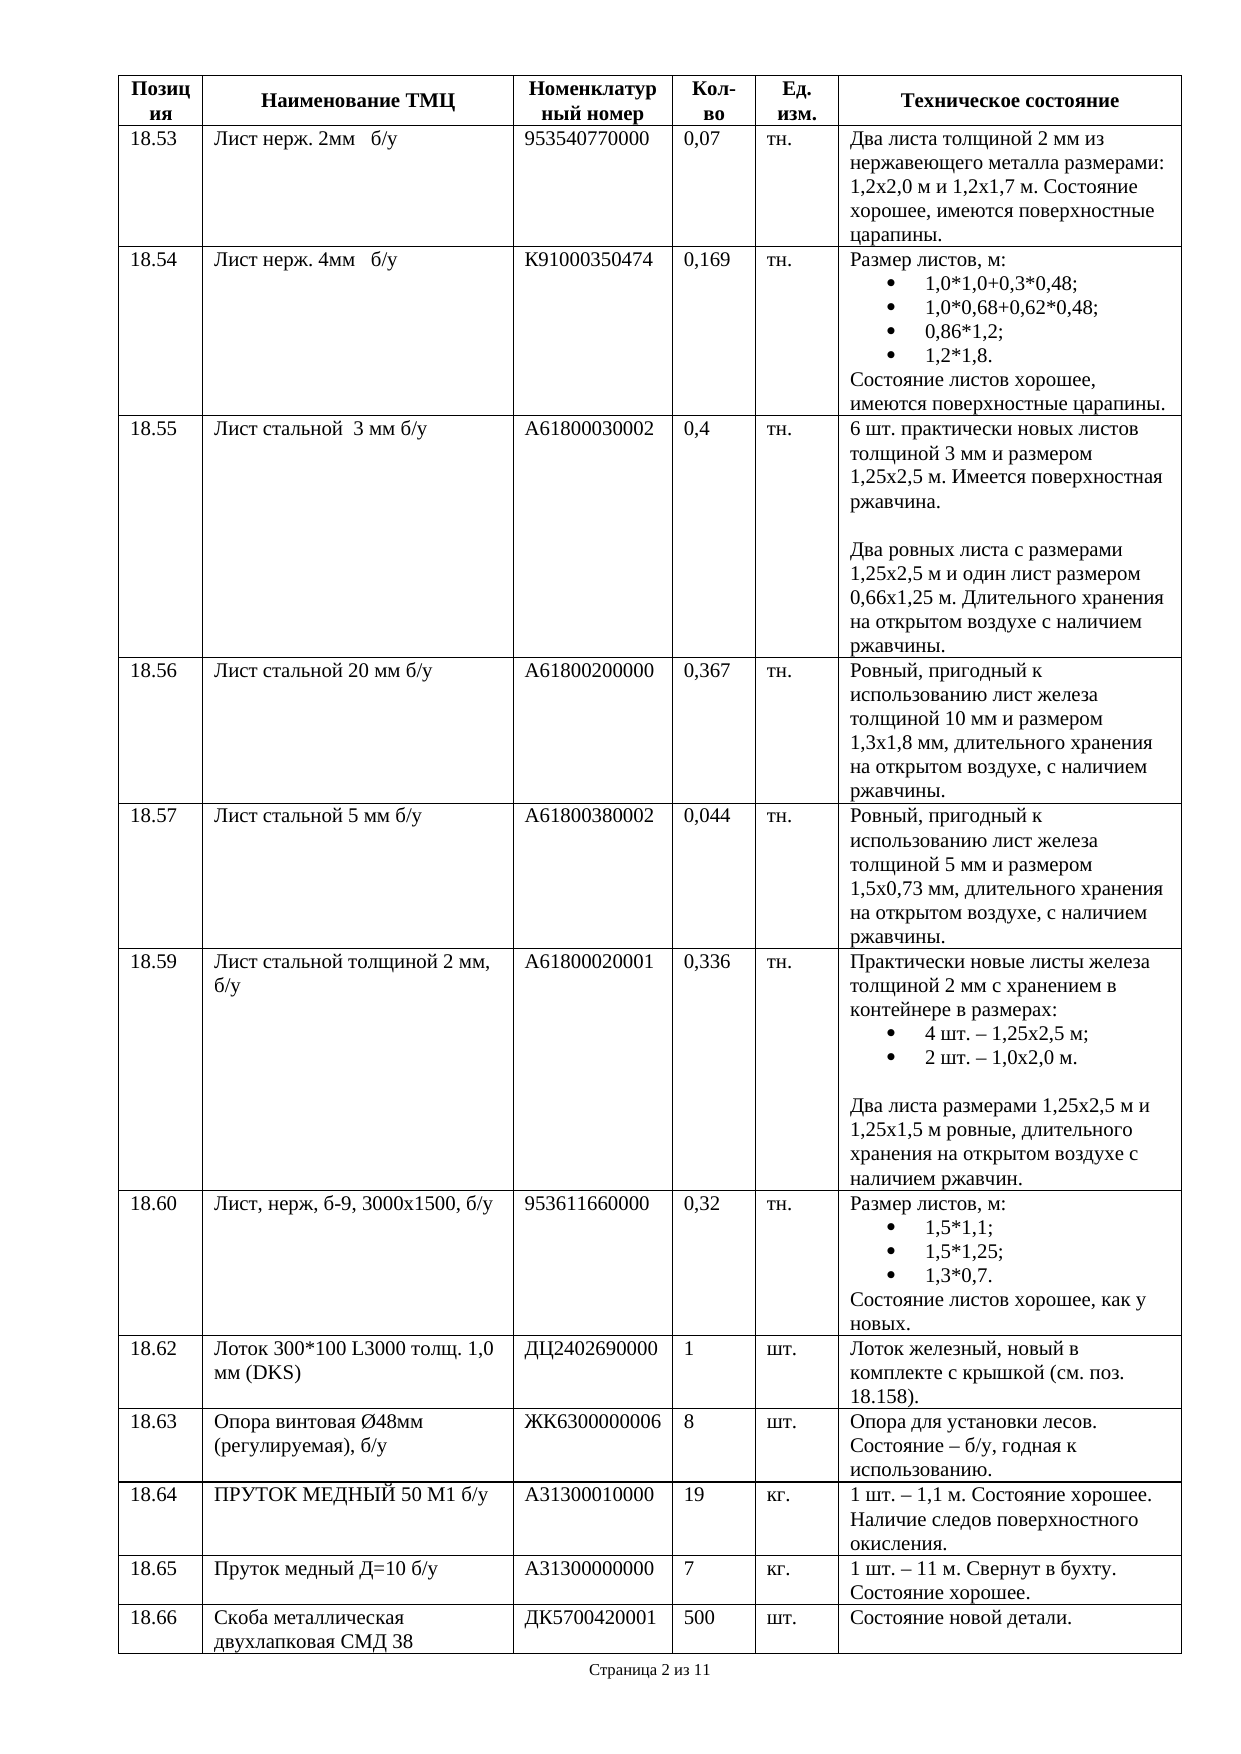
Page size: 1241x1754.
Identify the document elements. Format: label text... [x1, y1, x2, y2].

table_cell Лист стальной 3 мм б/у [203, 416, 513, 657]
table_cell 18.54 [119, 247, 202, 415]
table_cell 18.62 [119, 1336, 202, 1408]
table_cell ДК5700420001 [514, 1605, 672, 1653]
table_cell 1 шт. – 1,1 м. Состояние хорошее. Наличие следов поверхностного окисления. [839, 1483, 1181, 1554]
table_cell 18.53 [119, 126, 202, 246]
table_cell 18.59 [119, 949, 202, 1189]
table_cell 19 [673, 1483, 755, 1554]
table_cell А61800030002 [514, 416, 672, 657]
table_cell Лист, нерж, б-9, 3000х1500, б/у [203, 1191, 513, 1335]
table_cell 500 [673, 1605, 755, 1653]
table_cell 18.64 [119, 1483, 202, 1554]
table_cell 953611660000 [514, 1191, 672, 1335]
table_cell тн. [756, 949, 838, 1189]
table_cell шт. [756, 1336, 838, 1408]
table_cell 18.63 [119, 1409, 202, 1481]
table_cell Практически новые листы железа толщиной 2 мм с хранением в контейнере в размерах: 4 шт. – 1,25х2,5 м; 2 шт. – 1,0х2,0 м. Два листа размерами 1,25х2,5 м и 1,25х1,5 м ровные, длительного хранения на открытом воздухе с наличием ржавчин. [839, 949, 1181, 1189]
table_cell Пруток медный Д=10 б/у [203, 1556, 513, 1604]
table_cell Опора для установки лесов. Состояние – б/у, годная к использованию. [839, 1409, 1181, 1481]
table_cell 0,336 [673, 949, 755, 1189]
table_cell 7 [673, 1556, 755, 1604]
table_cell тн. [756, 416, 838, 657]
table_cell А31300000000 [514, 1556, 672, 1604]
table_cell Лист нерж. 4мм б/у [203, 247, 513, 415]
table_cell А31300010000 [514, 1483, 672, 1554]
table_cell 953540770000 [514, 126, 672, 246]
table_cell 0,367 [673, 658, 755, 802]
table_cell 1 шт. – 11 м. Свернут в бухту. Состояние хорошее. [839, 1556, 1181, 1604]
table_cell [839, 1605, 1181, 1653]
table_cell шт. [756, 1605, 838, 1653]
table_cell кг. [756, 1483, 838, 1554]
table_cell кг. [756, 1556, 838, 1604]
table_cell Ровный, пригодный к использованию лист железа толщиной 5 мм и размером 1,5х0,73 мм, длительного хранения на открытом воздухе, с наличием ржавчины. [839, 804, 1181, 948]
table_header Номенклатурный номер [514, 76, 672, 124]
table_cell 0,07 [673, 126, 755, 246]
table_cell 0,044 [673, 804, 755, 948]
table_cell 18.57 [119, 804, 202, 948]
table_cell Лист нерж. 2мм б/у [203, 126, 513, 246]
table_cell Два листа толщиной 2 мм из нержавеющего металла размерами: 1,2х2,0 м и 1,2х1,7 м. Состояние хорошее, имеются поверхностные царапины. [839, 126, 1181, 246]
table_cell Лист стальной толщиной 2 мм, б/у [203, 949, 513, 1189]
table_cell А61800020001 [514, 949, 672, 1189]
table_cell 18.60 [119, 1191, 202, 1335]
table_cell А61800200000 [514, 658, 672, 802]
table_cell 18.55 [119, 416, 202, 657]
table_header Техническое состояние [839, 76, 1181, 124]
table_cell тн. [756, 658, 838, 802]
table_cell шт. [756, 1409, 838, 1481]
table_cell тн. [756, 1191, 838, 1335]
table_cell Размер листов, м: 1,0*1,0+0,3*0,48; 1,0*0,68+0,62*0,48; 0,86*1,2; 1,2*1,8. Состояние листов хорошее, имеются поверхностные царапины. [839, 247, 1181, 415]
table_cell ПРУТОК МЕДНЫЙ 50 М1 б/у [203, 1483, 513, 1554]
table_cell 0,169 [673, 247, 755, 415]
table_header Ед. изм. [756, 76, 838, 124]
table_header Наименование ТМЦ [203, 76, 513, 124]
table_cell 18.66 [119, 1605, 202, 1653]
table_cell 18.56 [119, 658, 202, 802]
table_cell Размер листов, м: 1,5*1,1; 1,5*1,25; 1,3*0,7. Состояние листов хорошее, как у новых. [839, 1191, 1181, 1335]
table_cell тн. [756, 804, 838, 948]
table_cell 8 [673, 1409, 755, 1481]
table_cell Опора винтовая Ø48мм (регулируемая), б/у [203, 1409, 513, 1481]
table_cell Лист стальной 20 мм б/у [203, 658, 513, 802]
table_cell Лоток железный, новый в комплекте с крышкой (см. поз. 18.158). [839, 1336, 1181, 1408]
table_cell 18.65 [119, 1556, 202, 1604]
table_cell А61800380002 [514, 804, 672, 948]
table_cell Скоба металлическая двухлапковая СМД 38 [203, 1605, 513, 1653]
table_cell 6 шт. практически новых листов толщиной 3 мм и размером 1,25х2,5 м. Имеется поверхностная ржавчина. Два ровных листа с размерами 1,25х2,5 м и один лист размером 0,66х1,25 м. Длительного хранения на открытом воздухе с наличием ржавчины. [839, 416, 1181, 657]
table_cell ЖК6300000006 [514, 1409, 672, 1481]
table_header Позиция [119, 76, 202, 124]
table_cell 0,4 [673, 416, 755, 657]
table_cell 1 [673, 1336, 755, 1408]
table_cell Ровный, пригодный к использованию лист железа толщиной 10 мм и размером 1,3х1,8 мм, длительного хранения на открытом воздухе, с наличием ржавчины. [839, 658, 1181, 802]
table_cell 0,32 [673, 1191, 755, 1335]
table_cell тн. [756, 247, 838, 415]
table_cell Лист стальной 5 мм б/у [203, 804, 513, 948]
table_header Кол-во [673, 76, 755, 124]
table_cell тн. [756, 126, 838, 246]
table_cell Лоток 300*100 L3000 толщ. 1,0 мм (DKS) [203, 1336, 513, 1408]
table_cell К91000350474 [514, 247, 672, 415]
table_cell ДЦ2402690000 [514, 1336, 672, 1408]
